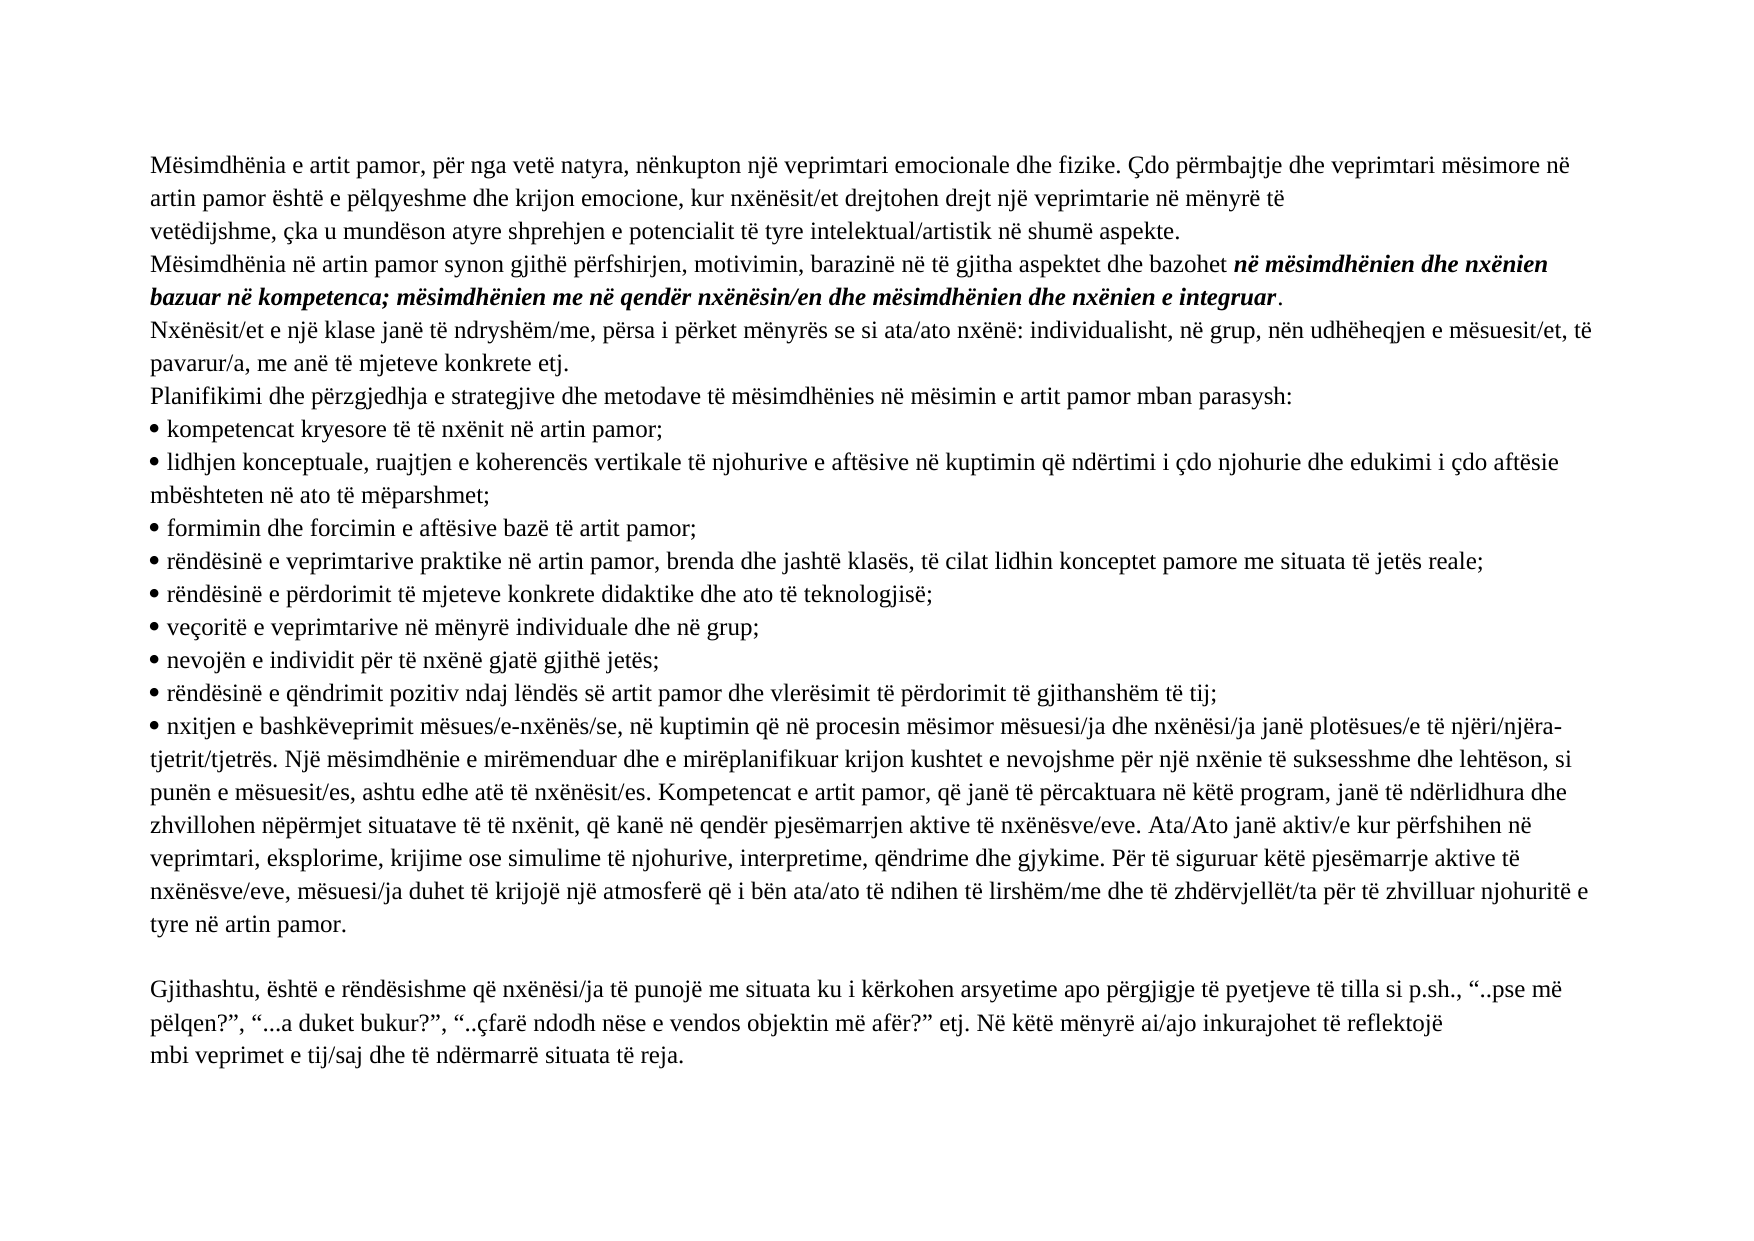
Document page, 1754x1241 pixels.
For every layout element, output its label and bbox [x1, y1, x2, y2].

text [150, 974, 1604, 1069]
text [150, 150, 1604, 970]
